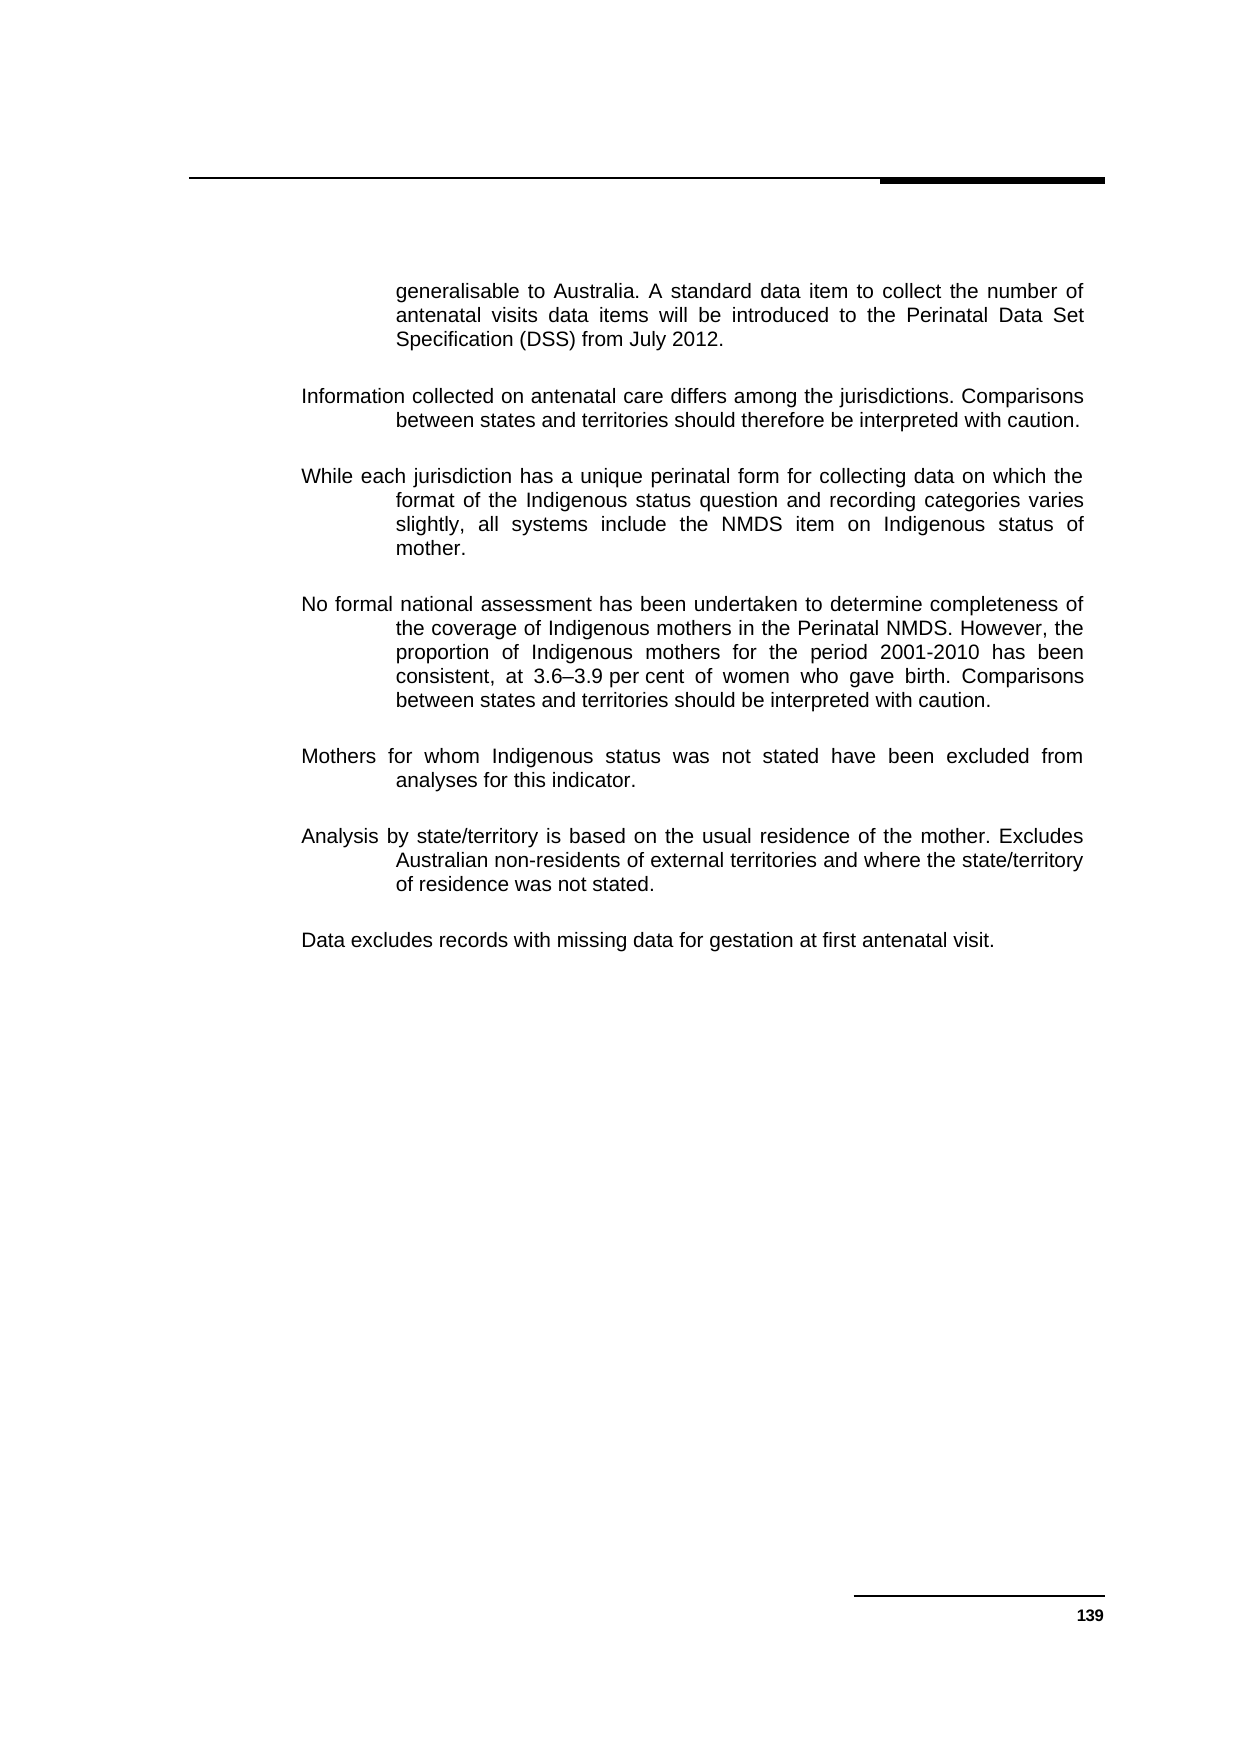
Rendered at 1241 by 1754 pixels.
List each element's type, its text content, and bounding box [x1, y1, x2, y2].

table_cell Relevance [189, 279, 384, 984]
